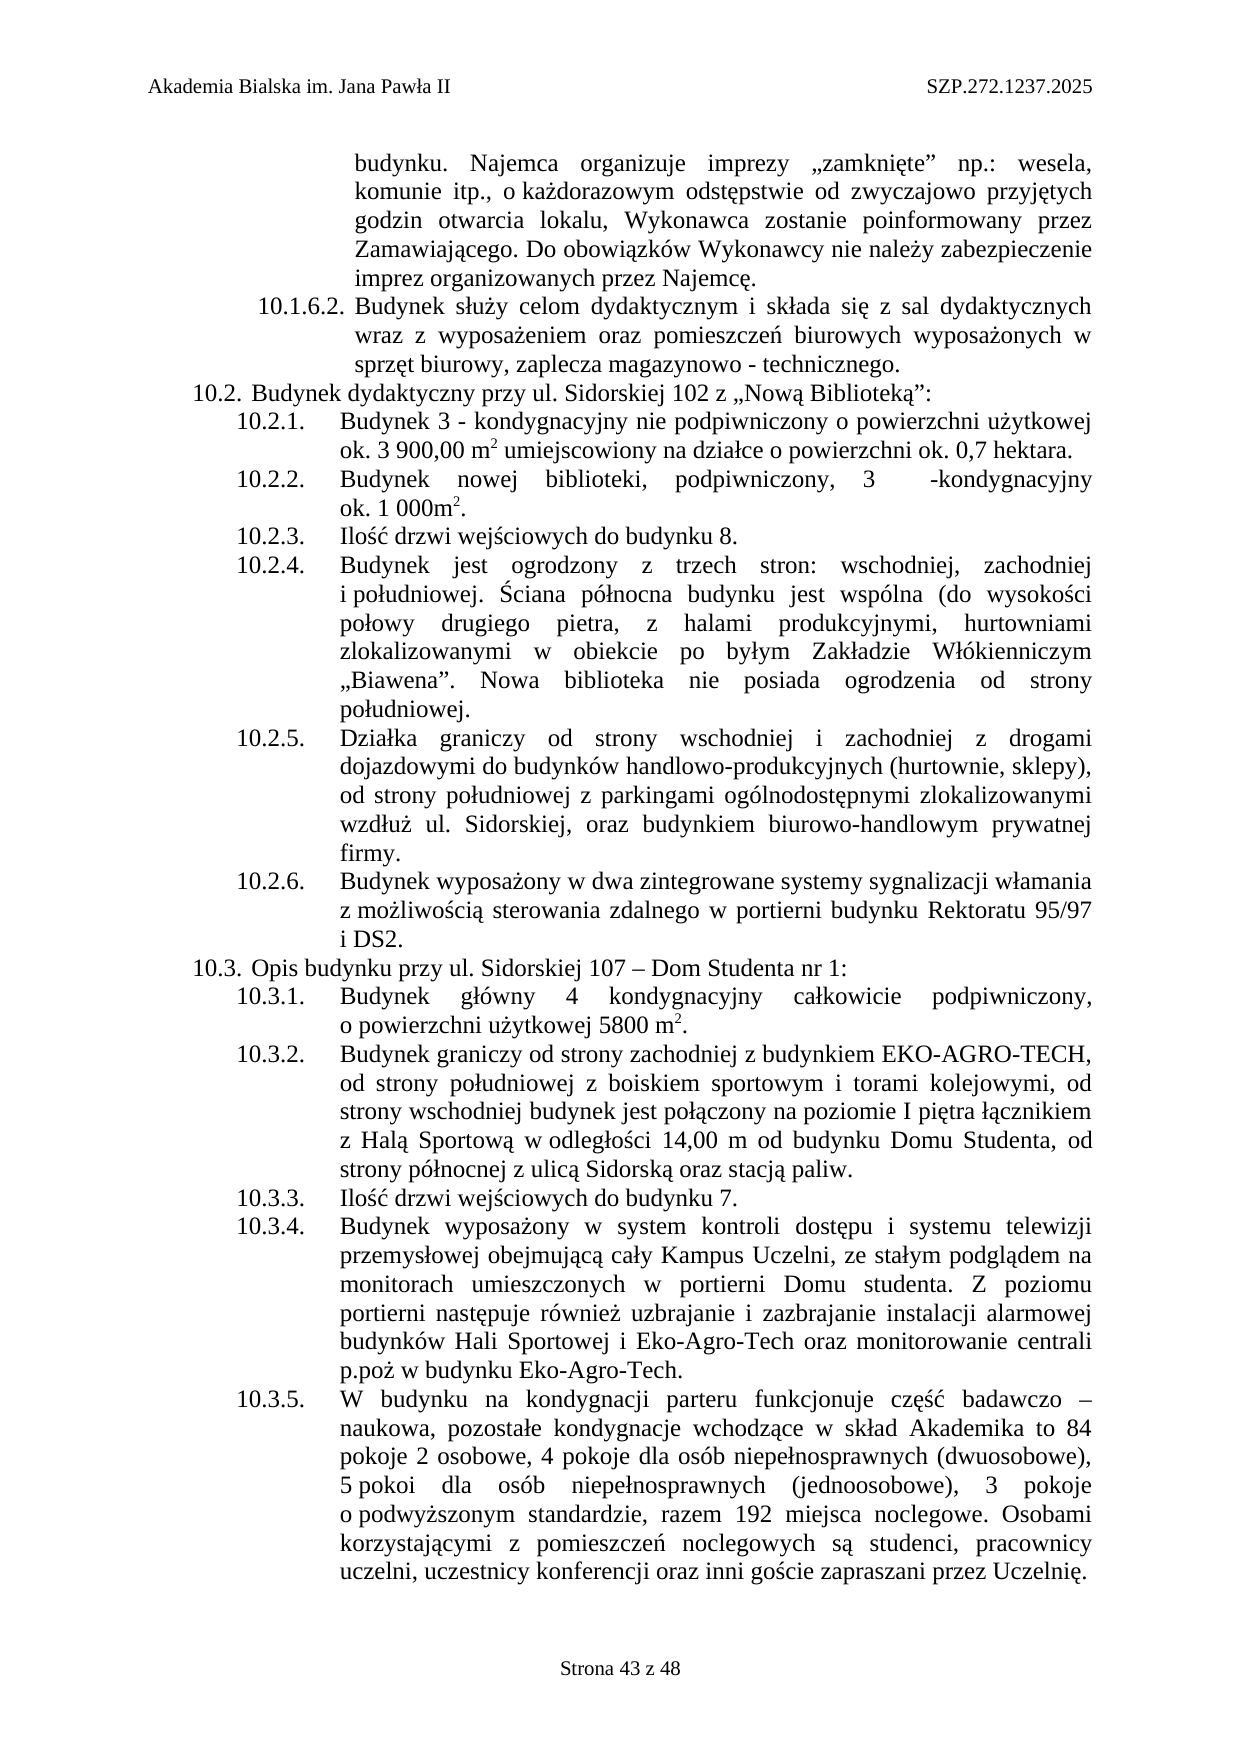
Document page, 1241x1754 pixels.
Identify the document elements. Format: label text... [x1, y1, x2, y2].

list Opis budynku przy ul. Sidorskiej 107 – Dom Studenta nr 1: [192, 953, 1093, 981]
list Budynek wyposażony w dwa zintegrowane systemy sygnalizacji włamania z możliwością sterowania zdalnego w portierni budynku Rektoratu 95/97 i DS2. [236, 866, 1093, 953]
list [257, 148, 1093, 291]
list Budynek nowej biblioteki, podpiwniczony, 3 -kondygnacyjny ok. 1 000m2. [236, 464, 1093, 521]
list Działka graniczy od strony wschodniej i zachodniej z drogami dojazdowymi do budynków handlowo-produkcyjnych (hurtownie, sklepy), od strony południowej z parkingami ogólnodostępnymi zlokalizowanymi wzdłuż ul. Sidorskiej, oraz budynkiem biurowo-handlowym prywatnej firmy. [236, 723, 1093, 866]
list Budynek jest ogrodzony z trzech stron: wschodniej, zachodniej i południowej. Ściana północna budynku jest wspólna (do wysokości połowy drugiego pietra, z halami produkcyjnymi, hurtowniami zlokalizowanymi w obiekcie po byłym Zakładzie Włókienniczym „Biawena”. Nowa biblioteka nie posiada ogrodzenia od strony południowej. [236, 550, 1093, 723]
list Ilość drzwi wejściowych do budynku 8. [236, 521, 1093, 550]
list Budynek wyposażony w system kontroli dostępu i systemu telewizji przemysłowej obejmującą cały Kampus Uczelni, ze stałym podglądem na monitorach umieszczonych w portierni Domu studenta. Z poziomu portierni następuje również uzbrajanie i zazbrajanie instalacji alarmowej budynków Hali Sportowej i Eko-Agro-Tech oraz monitorowanie centrali p.poż w budynku Eko-Agro-Tech. [236, 1211, 1093, 1384]
list Budynek dydaktyczny przy ul. Sidorskiej 102 z „Nową Biblioteką”: [192, 378, 1093, 406]
list Budynek graniczy od strony zachodniej z budynkiem EKO-AGRO-TECH, od strony południowej z boiskiem sportowym i torami kolejowymi, od strony wschodniej budynek jest połączony na poziomie I piętra łącznikiem z Halą Sportową w odległości 14,00 m od budynku Domu Studenta, od strony północnej z ulicą Sidorską oraz stacją paliw. [236, 1039, 1093, 1183]
list Budynek 3 - kondygnacyjny nie podpiwniczony o powierzchni użytkowej ok. 3 900,00 m2 umiejscowiony na działce o powierzchni ok. 0,7 hektara. [236, 406, 1093, 464]
list W budynku na kondygnacji parteru funkcjonuje część badawczo – naukowa, pozostałe kondygnacje wchodzące w skład Akademika to 84 pokoje 2 osobowe, 4 pokoje dla osób niepełnosprawnych (dwuosobowe), 5 pokoi dla osób niepełnosprawnych (jednoosobowe), 3 pokoje o podwyższonym standardzie, razem 192 miejsca noclegowe. Osobami korzystającymi z pomieszczeń noclegowych są studenci, pracownicy uczelni, uczestnicy konferencji oraz inni goście zapraszani przez Uczelnię. [236, 1384, 1093, 1585]
list Ilość drzwi wejściowych do budynku 7. [236, 1183, 1093, 1211]
list Budynek służy celom dydaktycznym i składa się z sal dydaktycznych wraz z wyposażeniem oraz pomieszczeń biurowych wyposażonych w sprzęt biurowy, zaplecza magazynowo - technicznego. [257, 291, 1093, 378]
list Budynek główny 4 kondygnacyjny całkowicie podpiwniczony, o powierzchni użytkowej 5800 m2. [236, 981, 1093, 1039]
